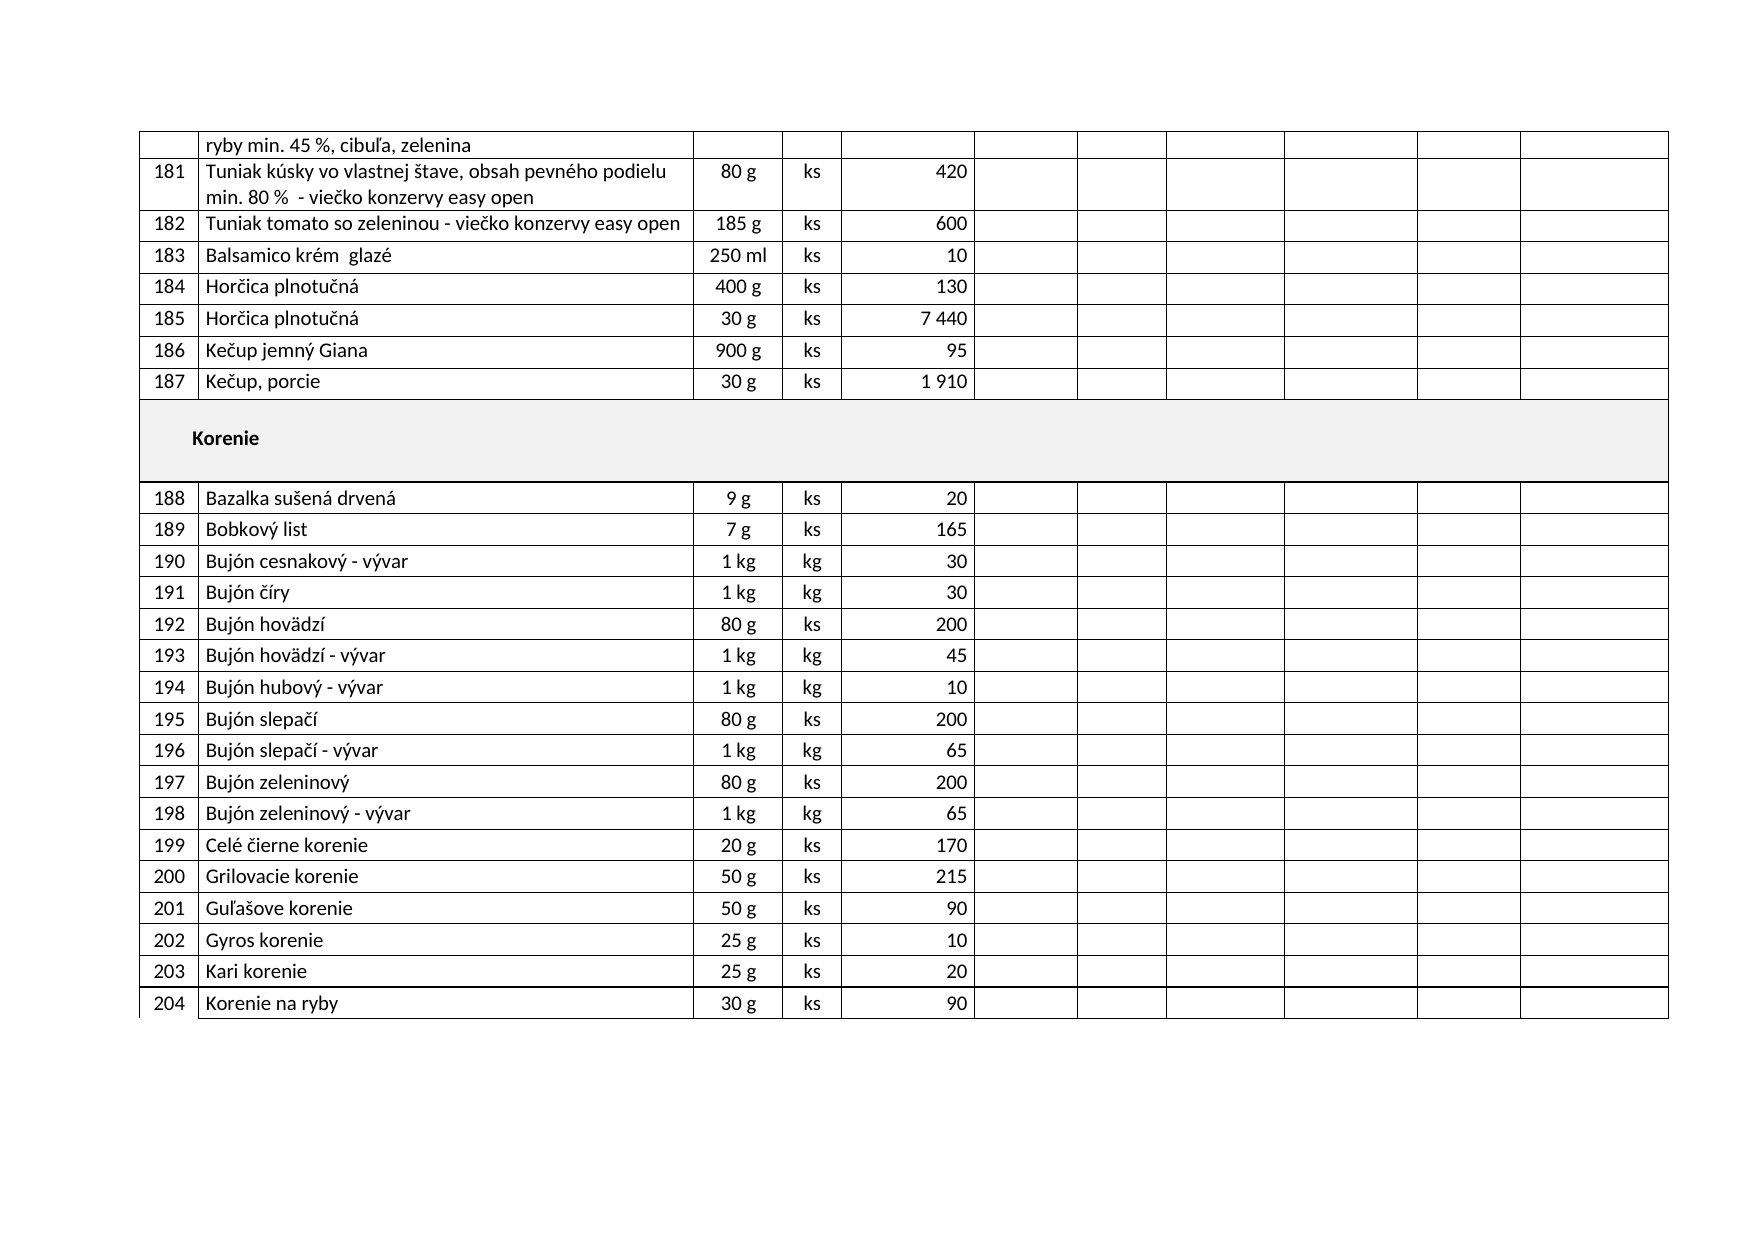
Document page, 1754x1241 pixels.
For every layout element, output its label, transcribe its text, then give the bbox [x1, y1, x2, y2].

table_cell kg [783, 735, 841, 765]
table_cell [1418, 305, 1520, 336]
table_cell [975, 132, 1077, 158]
table_cell 183 [140, 242, 198, 273]
table_cell 50 g [694, 893, 782, 923]
table_cell [1418, 274, 1520, 304]
table_cell 30 g [694, 305, 782, 336]
table_cell [1167, 703, 1284, 734]
table_cell 192 [140, 609, 198, 639]
table_cell [975, 577, 1077, 608]
table_cell [975, 211, 1077, 241]
table_cell [1167, 483, 1284, 513]
table_cell [1285, 640, 1417, 671]
table_cell [975, 242, 1077, 273]
table_cell [1418, 766, 1520, 797]
table_cell 80 g [694, 609, 782, 639]
table_cell [1167, 132, 1284, 158]
table_cell [1521, 893, 1668, 923]
table_cell [1078, 159, 1166, 209]
table_cell 90 [842, 988, 974, 1018]
table_cell 9 g [694, 483, 782, 513]
table_cell [1285, 735, 1417, 765]
table_cell [975, 640, 1077, 671]
table_cell [1521, 305, 1668, 336]
table_cell [1418, 861, 1520, 892]
table_cell kg [783, 672, 841, 702]
table_cell Bujón číry [199, 577, 693, 608]
table_cell [1521, 830, 1668, 860]
table_cell [1418, 893, 1520, 923]
table_cell [975, 159, 1077, 209]
table_cell [975, 514, 1077, 544]
table_cell [1285, 483, 1417, 513]
table_cell 200 [140, 861, 198, 892]
table_cell [1285, 798, 1417, 828]
table_cell 400 g [694, 274, 782, 304]
table_cell 181 [140, 159, 198, 209]
table_cell [1418, 369, 1520, 399]
table_cell ks [783, 988, 841, 1018]
table_cell ks [783, 274, 841, 304]
table_cell [975, 924, 1077, 955]
table_cell [1078, 735, 1166, 765]
table_cell 200 [842, 703, 974, 734]
table_cell [1285, 766, 1417, 797]
table_cell [1418, 956, 1520, 986]
table_cell [975, 609, 1077, 639]
table_cell 190 [140, 546, 198, 576]
table_cell [1078, 305, 1166, 336]
table_cell Bujón zeleninový [199, 766, 693, 797]
table_cell [975, 830, 1077, 860]
table_cell 80 g [694, 703, 782, 734]
table_cell 199 [140, 830, 198, 860]
table_cell [1285, 988, 1417, 1018]
table_cell ks [783, 766, 841, 797]
table_cell ks [783, 861, 841, 892]
table_cell 198 [140, 798, 198, 828]
table_cell 130 [842, 274, 974, 304]
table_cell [199, 132, 693, 158]
table_cell [1078, 703, 1166, 734]
table_cell [1167, 735, 1284, 765]
table_cell [975, 766, 1077, 797]
table_cell [1418, 337, 1520, 367]
table_cell [1078, 242, 1166, 273]
table_cell [1167, 337, 1284, 367]
table_cell [1418, 640, 1520, 671]
table_cell [1167, 305, 1284, 336]
table_cell [1521, 766, 1668, 797]
table_cell [1078, 798, 1166, 828]
table_cell [1078, 672, 1166, 702]
table_cell ks [783, 305, 841, 336]
table_cell Kečup jemný Giana [199, 337, 693, 367]
table_cell [1521, 798, 1668, 828]
table_cell [1167, 640, 1284, 671]
table_cell [1167, 609, 1284, 639]
table_cell ks [783, 924, 841, 955]
table_cell ks [783, 337, 841, 367]
table_cell [1078, 956, 1166, 986]
table_cell [1521, 640, 1668, 671]
table_cell 7 g [694, 514, 782, 544]
table_cell [975, 893, 1077, 923]
table_cell [1418, 514, 1520, 544]
table_cell 185 [140, 305, 198, 336]
table_cell [1521, 369, 1668, 399]
table_cell [1078, 369, 1166, 399]
table_cell [1167, 798, 1284, 828]
table_cell [1521, 988, 1668, 1018]
table_cell 188 [140, 483, 198, 513]
table_cell [1167, 956, 1284, 986]
table_cell 185 g [694, 211, 782, 241]
table_cell [1418, 159, 1520, 209]
table_cell ks [783, 483, 841, 513]
table_cell [1078, 211, 1166, 241]
table_cell 197 [140, 766, 198, 797]
table_cell 45 [842, 640, 974, 671]
table_cell [1078, 274, 1166, 304]
table_cell [1285, 861, 1417, 892]
table_cell 20 [842, 483, 974, 513]
table_cell ks [783, 830, 841, 860]
table_cell [1078, 640, 1166, 671]
table_cell [1285, 924, 1417, 955]
table_cell 203 [140, 956, 198, 986]
table_cell [1521, 546, 1668, 576]
table_cell 186 [140, 337, 198, 367]
table_cell 200 [842, 609, 974, 639]
table_cell kg [783, 546, 841, 576]
table_cell Horčica plnotučná [199, 305, 693, 336]
table_cell [1078, 577, 1166, 608]
table_cell [1167, 159, 1284, 209]
table_cell 140 g [694, 132, 782, 158]
table_cell [1167, 861, 1284, 892]
table_cell Horčica plnotučná [199, 274, 693, 304]
table_cell 204 [140, 988, 198, 1018]
table_cell [975, 274, 1077, 304]
table_cell Tuniak kúsky vo vlastnej štave, obsah pevného podielu min. 80 % - viečko konzervy easy open [199, 159, 693, 209]
table_cell [975, 305, 1077, 336]
table_cell [1285, 893, 1417, 923]
table_cell 7 440 [842, 305, 974, 336]
table_cell 25 g [694, 956, 782, 986]
table_cell Bujón slepačí - vývar [199, 735, 693, 765]
table_cell [1078, 483, 1166, 513]
table_cell Guľašove korenie [199, 893, 693, 923]
table_cell 30 g [694, 369, 782, 399]
table_cell [1418, 577, 1520, 608]
table_cell [1418, 242, 1520, 273]
table_cell [1521, 159, 1668, 209]
table_cell Bujón hovädzí [199, 609, 693, 639]
table_cell [1418, 546, 1520, 576]
table_cell [1521, 514, 1668, 544]
table_cell 10 [842, 924, 974, 955]
table_cell [1167, 672, 1284, 702]
table_cell ks [783, 703, 841, 734]
table_cell [1418, 924, 1520, 955]
table_cell 201 [140, 893, 198, 923]
table_cell 182 [140, 211, 198, 241]
table_cell [1521, 274, 1668, 304]
table_cell [1285, 830, 1417, 860]
table_cell [1285, 274, 1417, 304]
table_cell kg [783, 640, 841, 671]
table_cell 80 g [694, 766, 782, 797]
table_cell Grilovacie korenie [199, 861, 693, 892]
table_cell [1167, 893, 1284, 923]
table_cell [1078, 132, 1166, 158]
table_cell ks [783, 956, 841, 986]
table_cell 184 [140, 274, 198, 304]
table_cell [1285, 211, 1417, 241]
table_cell 189 [140, 514, 198, 544]
table_cell [1285, 672, 1417, 702]
table_cell [1418, 211, 1520, 241]
table_cell Bujón cesnakový - vývar [199, 546, 693, 576]
table_cell 180 [140, 132, 198, 158]
table_cell 193 [140, 640, 198, 671]
table_cell Tuniak tomato so zeleninou - viečko konzervy easy open [199, 211, 693, 241]
table_cell [1285, 132, 1417, 158]
table_cell ks [783, 893, 841, 923]
table_cell Bazalka sušená drvená [199, 483, 693, 513]
table_cell ks [783, 369, 841, 399]
table_cell [1167, 211, 1284, 241]
table_cell [1521, 483, 1668, 513]
table_cell [1521, 861, 1668, 892]
table_cell [1167, 577, 1284, 608]
table_cell [1285, 337, 1417, 367]
table_cell 10 [842, 672, 974, 702]
table_cell 20 [842, 956, 974, 986]
table_cell [975, 483, 1077, 513]
table_cell [1078, 609, 1166, 639]
table_cell 194 [140, 672, 198, 702]
table_cell [1078, 924, 1166, 955]
table_cell [1285, 956, 1417, 986]
table_cell [1078, 988, 1166, 1018]
table_cell [1418, 609, 1520, 639]
table_cell Bobkový list [199, 514, 693, 544]
table_cell 1 kg [694, 640, 782, 671]
table_cell [1418, 830, 1520, 860]
table_cell [975, 988, 1077, 1018]
table_cell 20 g [694, 830, 782, 860]
table_cell [1078, 766, 1166, 797]
table_cell Korenie [140, 400, 1668, 481]
table_cell [1167, 766, 1284, 797]
table_cell 250 ml [694, 242, 782, 273]
table_cell 420 [842, 159, 974, 209]
table_cell [1285, 369, 1417, 399]
table_cell [1521, 242, 1668, 273]
table_cell 200 [842, 766, 974, 797]
table_cell [975, 735, 1077, 765]
table_cell 1 kg [694, 798, 782, 828]
table_cell [1285, 546, 1417, 576]
table_cell ks [783, 132, 841, 158]
table_cell 95 [842, 337, 974, 367]
table_cell [1418, 703, 1520, 734]
table_cell [1167, 369, 1284, 399]
table_cell [1521, 132, 1668, 158]
table_cell [1167, 830, 1284, 860]
table_cell 80 g [694, 159, 782, 209]
table_cell 600 [842, 211, 974, 241]
table_cell [1418, 735, 1520, 765]
table_cell [975, 798, 1077, 828]
table_cell ks [783, 609, 841, 639]
table_cell [1521, 609, 1668, 639]
table_cell [1521, 735, 1668, 765]
table_cell kg [783, 577, 841, 608]
table_cell Bujón zeleninový - vývar [199, 798, 693, 828]
table_cell [1418, 672, 1520, 702]
table_cell 10 [842, 242, 974, 273]
table_cell 30 [842, 577, 974, 608]
table_cell 1 kg [694, 546, 782, 576]
table_cell Kari korenie [199, 956, 693, 986]
table_cell [1167, 514, 1284, 544]
table_cell [1521, 703, 1668, 734]
table_cell [1078, 893, 1166, 923]
table_cell 25 g [694, 924, 782, 955]
table_cell Gyros korenie [199, 924, 693, 955]
table_cell [1418, 988, 1520, 1018]
table_cell [975, 546, 1077, 576]
table_cell ks [783, 159, 841, 209]
table_cell 170 [842, 830, 974, 860]
table_cell [1285, 703, 1417, 734]
table_cell 30 [842, 546, 974, 576]
table_cell 1 kg [694, 672, 782, 702]
table_cell [975, 703, 1077, 734]
table_cell Celé čierne korenie [199, 830, 693, 860]
table_cell [1078, 337, 1166, 367]
table_cell [1078, 546, 1166, 576]
table_cell kg [783, 798, 841, 828]
table_cell [1285, 159, 1417, 209]
table_cell [1167, 546, 1284, 576]
table_cell [975, 369, 1077, 399]
table_cell 1 kg [694, 577, 782, 608]
table_cell 1 kg [694, 735, 782, 765]
table_cell 65 [842, 798, 974, 828]
table_cell [1285, 305, 1417, 336]
table_cell ks [783, 514, 841, 544]
table_cell 187 [140, 369, 198, 399]
table_cell [1285, 609, 1417, 639]
table_cell 215 [842, 861, 974, 892]
table_cell Korenie na ryby [199, 988, 693, 1018]
table_cell [1167, 242, 1284, 273]
table_cell ks [783, 242, 841, 273]
table_cell [975, 672, 1077, 702]
table_cell [1521, 211, 1668, 241]
table_cell [1285, 577, 1417, 608]
table_cell Balsamico krém glazé [199, 242, 693, 273]
table_cell 195 [140, 703, 198, 734]
table_cell [1418, 483, 1520, 513]
table_cell [1167, 988, 1284, 1018]
table_cell Bujón slepačí [199, 703, 693, 734]
table_cell [1285, 514, 1417, 544]
table_cell [1521, 924, 1668, 955]
table_cell [1078, 830, 1166, 860]
table_cell 555 [842, 132, 974, 158]
table_cell 65 [842, 735, 974, 765]
table_cell Bujón hubový - vývar [199, 672, 693, 702]
table_cell 50 g [694, 861, 782, 892]
table_cell [975, 337, 1077, 367]
table_cell [1521, 956, 1668, 986]
table_cell [1418, 132, 1520, 158]
table_cell [1521, 672, 1668, 702]
table_cell Kečup, porcie [199, 369, 693, 399]
table_cell [975, 956, 1077, 986]
table_cell [1521, 577, 1668, 608]
table_cell ks [783, 211, 841, 241]
table_cell 196 [140, 735, 198, 765]
table_cell [1167, 274, 1284, 304]
table_cell 165 [842, 514, 974, 544]
table_cell [975, 861, 1077, 892]
table_cell Bujón hovädzí - vývar [199, 640, 693, 671]
table_cell 30 g [694, 988, 782, 1018]
table_cell 191 [140, 577, 198, 608]
table_cell 1 910 [842, 369, 974, 399]
table_cell 900 g [694, 337, 782, 367]
table_cell 90 [842, 893, 974, 923]
table_cell [1521, 337, 1668, 367]
table_cell [1078, 514, 1166, 544]
table_cell [1418, 798, 1520, 828]
table_cell 202 [140, 924, 198, 955]
table_cell [1167, 924, 1284, 955]
table_cell [1078, 861, 1166, 892]
table_cell [1285, 242, 1417, 273]
